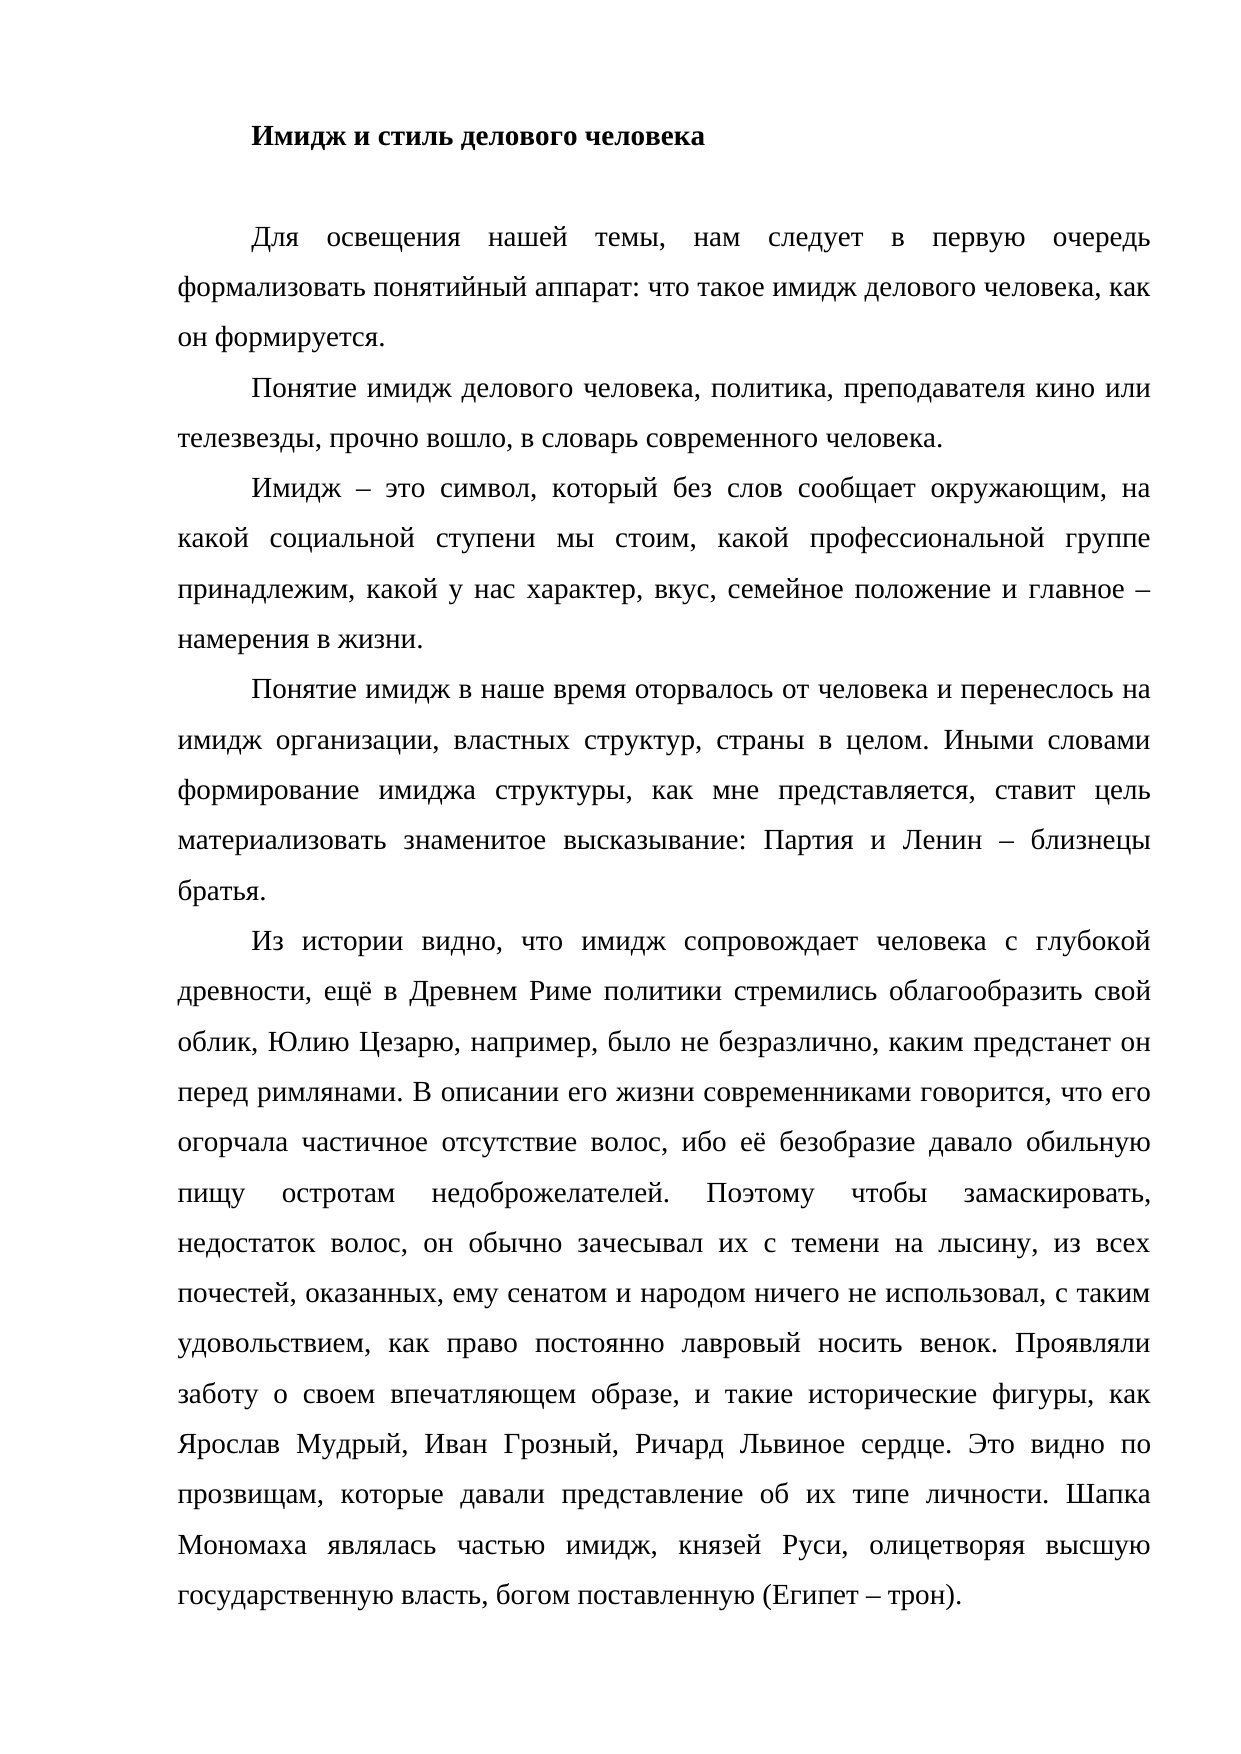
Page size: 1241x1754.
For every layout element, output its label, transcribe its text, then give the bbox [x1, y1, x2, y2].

text Из истории видно, что имидж сопровождает человека с глубокой древности, ещё в Древнем Риме политики стремились облагообразить свой облик, Юлию Цезарю, например, было не безразлично, каким предстанет он перед римлянами. В описании его жизни современниками говорится, что его огорчала частичное отсутствие волос, ибо её безобразие давало обильную пищу остротам недоброжелателей. Поэтому чтобы замаскировать, недостаток волос, он обычно зачесывал их с темени на лысину, из всех почестей, оказанных, ему сенатом и народом ничего не использовал, с таким удовольствием, как право постоянно лавровый носить венок. Проявляли заботу о своем впечатляющем образе, и такие исторические фигуры, как Ярослав Мудрый, Иван Грозный, Ричард Львиное сердце. Это видно по прозвищам, которые давали представление об их типе личности. Шапка Мономаха являлась частью имидж, князей Руси, олицетворяя высшую государственную власть, богом поставленную (Египет – трон). [177, 923, 1152, 1611]
text Имидж – это символ, который без слов сообщает окружающим, на какой социальной ступени мы стоим, какой профессиональной группе принадлежим, какой у нас характер, вкус, семейное положение и главное – намерения в жизни. [177, 470, 1152, 655]
text Понятие имидж делового человека, политика, преподавателя кино или телезвезды, прочно вошло, в словарь современного человека. [177, 370, 1152, 453]
text Понятие имидж в наше время оторвалось от человека и перенеслось на имидж организации, властных структур, страны в целом. Иными словами формирование имиджа структуры, как мне представляется, ставит цель материализовать знаменитое высказывание: Партия и Ленин – близнецы братья. [177, 672, 1152, 906]
text Имидж и стиль делового человека [177, 118, 1152, 152]
text Для освещения нашей темы, нам следует в первую очередь формализовать понятийный аппарат: что такое имидж делового человека, как он формируется. [177, 219, 1152, 353]
